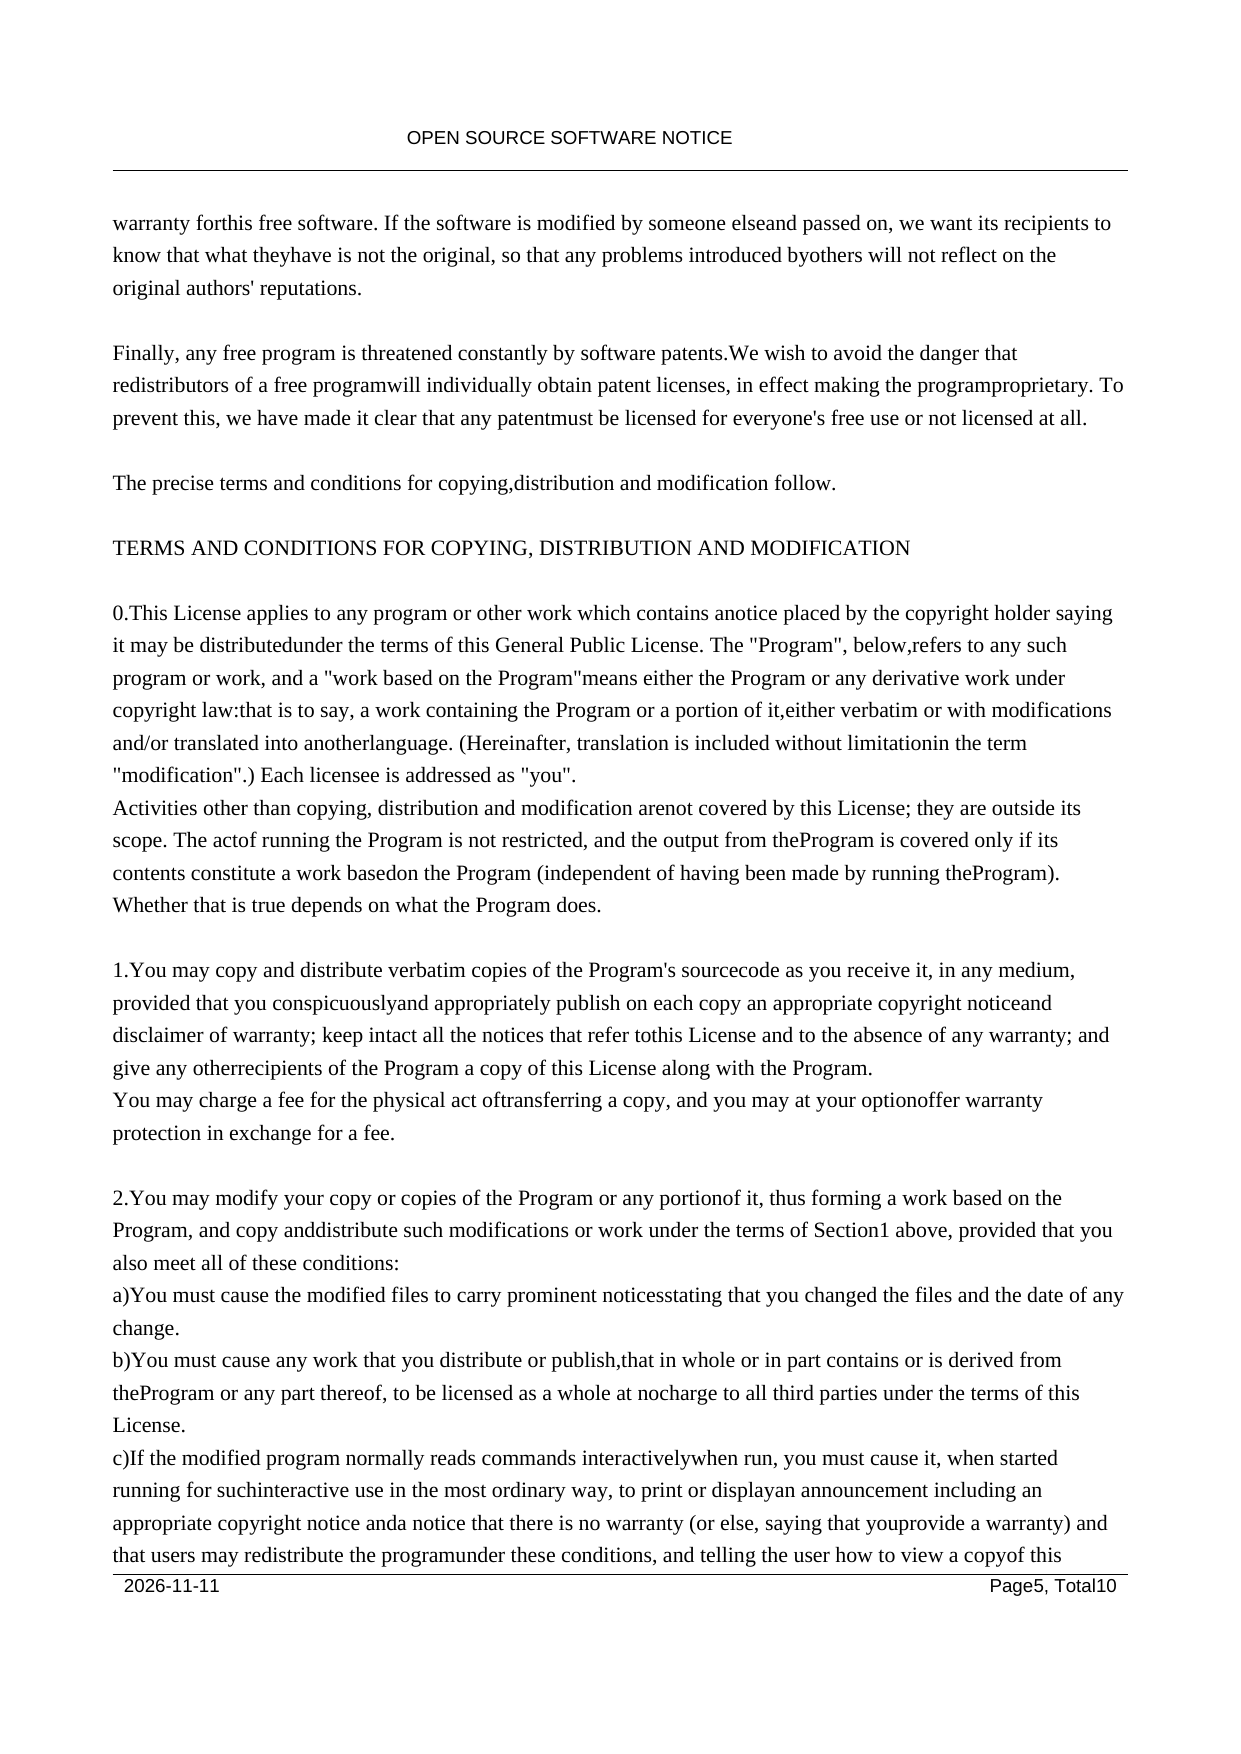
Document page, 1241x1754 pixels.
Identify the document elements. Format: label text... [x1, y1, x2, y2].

text a)You must cause the modified files to carry prominent noticesstating that you changed the files and the date of any change. [112, 1279, 1128, 1344]
text b)You must cause any work that you distribute or publish,that in whole or in part contains or is derived from theProgram or any part thereof, to be licensed as a whole at nocharge to all third parties under the terms of this License. [112, 1344, 1128, 1441]
text 0.This License applies to any program or other work which contains anotice placed by the copyright holder saying it may be distributedunder the terms of this General Public License. The "Program", below,refers to any such program or work, and a "work based on the Program"means either the Program or any derivative work under copyright law:that is to say, a work containing the Program or a portion of it,either verbatim or with modifications and/or translated into anotherlanguage. (Hereinafter, translation is included without limitationin the term "modification".) Each licensee is addressed as "you". [112, 596, 1128, 791]
text 2.You may modify your copy or copies of the Program or any portionof it, thus forming a work based on the Program, and copy anddistribute such modifications or work under the terms of Section1 above, provided that you also meet all of these conditions: [112, 1181, 1128, 1279]
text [112, 1441, 1128, 1571]
text TERMS AND CONDITIONS FOR COPYING, DISTRIBUTION AND MODIFICATION [112, 531, 1128, 564]
text 1.You may copy and distribute verbatim copies of the Program's sourcecode as you receive it, in any medium, provided that you conspicuouslyand appropriately publish on each copy an appropriate copyright noticeand disclaimer of warranty; keep intact all the notices that refer tothis License and to the absence of any warranty; and give any otherrecipients of the Program a copy of this License along with the Program. [112, 954, 1128, 1084]
text The precise terms and conditions for copying,distribution and modification follow. [112, 466, 1128, 499]
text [112, 206, 1128, 304]
text Finally, any free program is threatened constantly by software patents.We wish to avoid the danger that redistributors of a free programwill individually obtain patent licenses, in effect making the programproprietary. To prevent this, we have made it clear that any patentmust be licensed for everyone's free use or not licensed at all. [112, 336, 1128, 434]
text Activities other than copying, distribution and modification arenot covered by this License; they are outside its scope. The actof running the Program is not restricted, and the output from theProgram is covered only if its contents constitute a work basedon the Program (independent of having been made by running theProgram). Whether that is true depends on what the Program does. [112, 791, 1128, 921]
text You may charge a fee for the physical act oftransferring a copy, and you may at your optionoffer warranty protection in exchange for a fee. [112, 1084, 1128, 1149]
